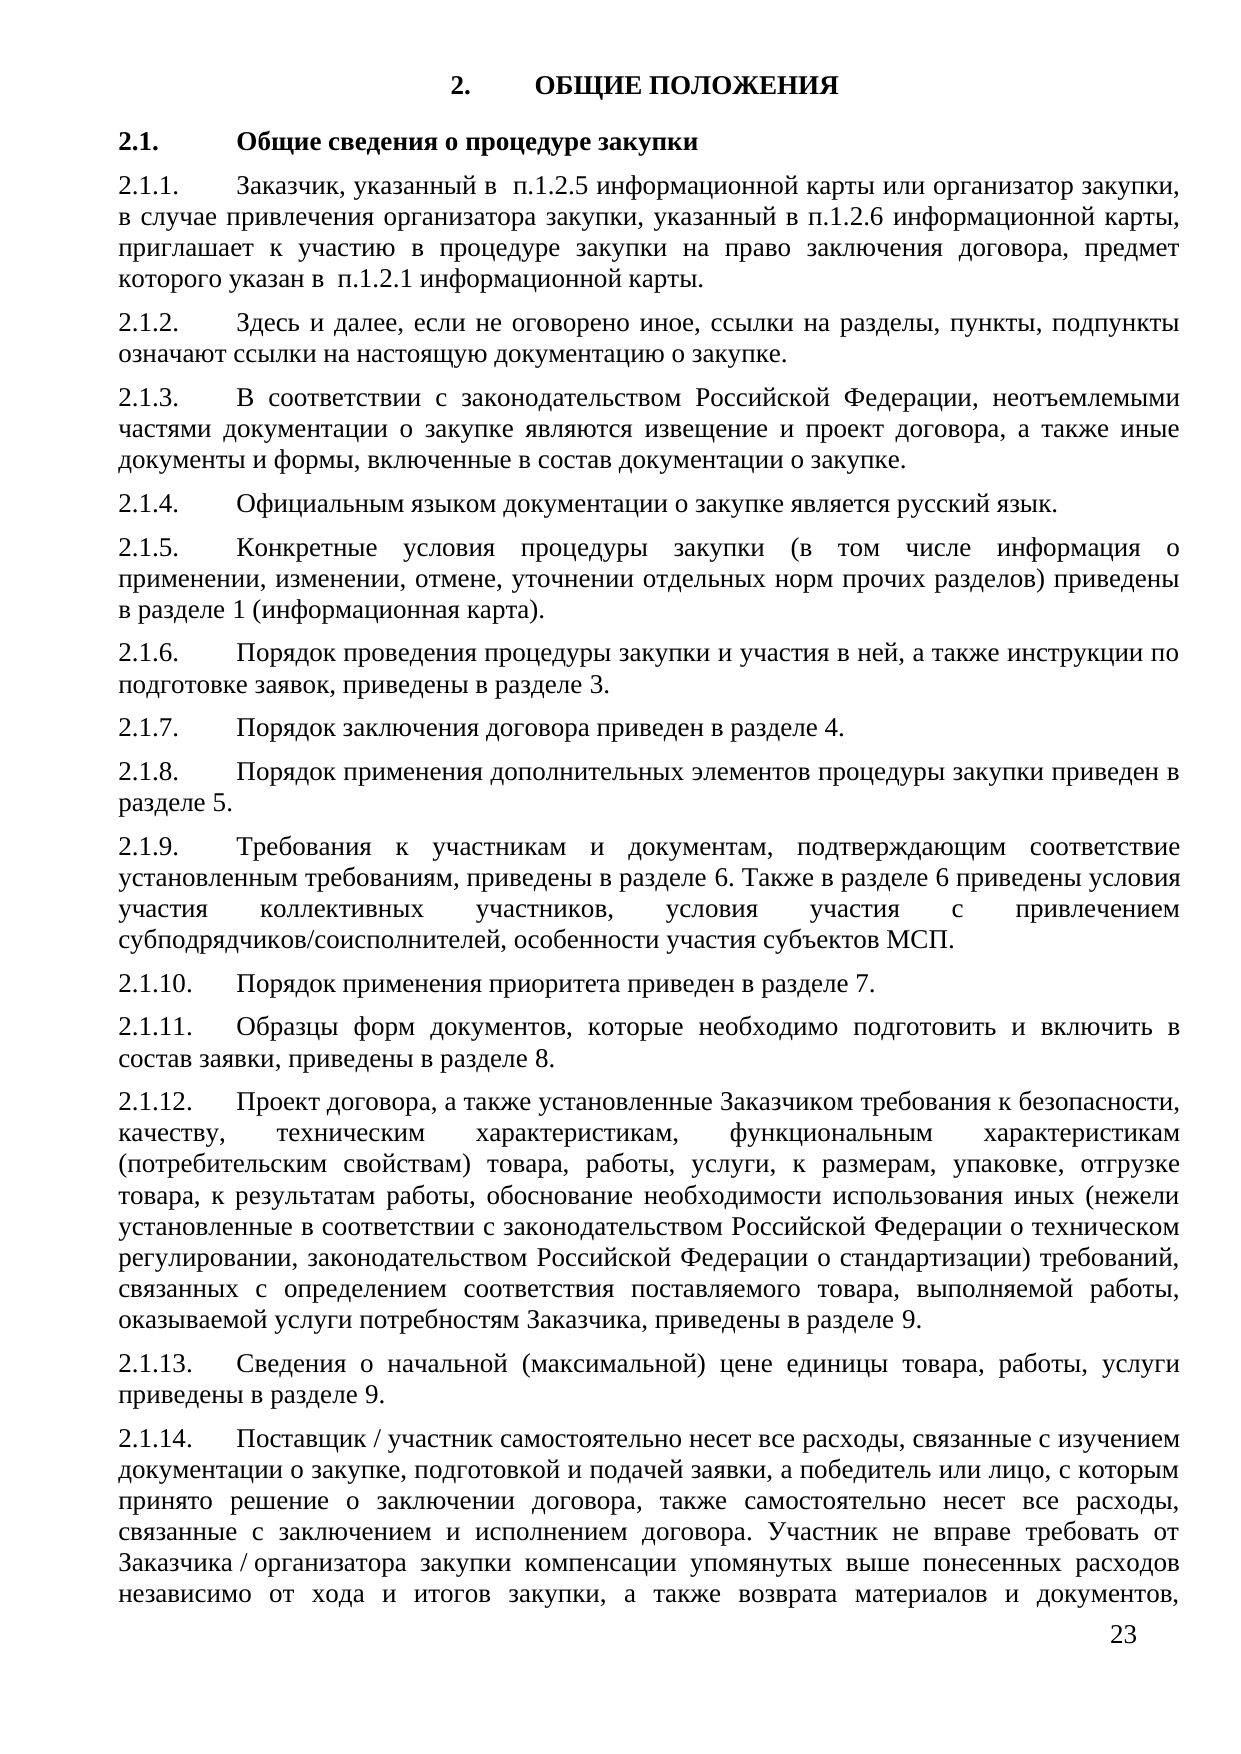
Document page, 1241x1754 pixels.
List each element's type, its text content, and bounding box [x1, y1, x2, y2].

text Образцы форм документов, которые необходимо подготовить и включить в состав заявки, приведены в разделе 8. [118, 1011, 1181, 1073]
text Сведения о начальной (максимальной) цене единицы товара, работы, услуги приведены в разделе 9. [118, 1347, 1181, 1409]
text Порядок заключения договора приведен в разделе 4. [118, 711, 1181, 742]
text Здесь и далее, если не оговорено иное, ссылки на разделы, пункты, подпункты означают ссылки на настоящую документацию о закупке. [118, 306, 1181, 368]
text Порядок проведения процедуры закупки и участия в ней, а также инструкции по подготовке заявок, приведены в разделе 3. [118, 637, 1181, 699]
text Порядок применения дополнительных элементов процедуры закупки приведен в разделе 5. [118, 755, 1181, 817]
text Официальным языком документации о закупке является русский язык. [118, 487, 1181, 518]
text Заказчик, указанный в п.1.2.5 информационной карты или организатор закупки, в случае привлечения организатора закупки, указанный в п.1.2.6 информационной карты, приглашает к участию в процедуре закупки на право заключения договора, предмет которого указан в п.1.2.1 информационной карты. [118, 169, 1181, 294]
text Общие положения [118, 69, 1181, 101]
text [118, 1422, 1181, 1609]
text Общие сведения о процедуре закупки [118, 126, 1181, 157]
text В соответствии с законодательством Российской Федерации, неотъемлемыми частями документации о закупке являются извещение и проект договора, а также иные документы и формы, включенные в состав документации о закупке. [118, 381, 1181, 474]
list Проект договора, а также установленные Заказчиком требования к безопасности, качеству, техническим характеристикам, функциональным характеристикам (потребительским свойствам) товара, работы, услуги, к размерам, упаковке, отгрузке товара, к результатам работы, обоснование необходимости использования иных (нежели установленные в соответствии с законодательством Российской Федерации о техническом регулировании, законодательством Российской Федерации о стандартизации) требований, связанных с определением соответствия поставляемого товара, выполняемой работы, оказываемой услуги потребностям Заказчика, приведены в разделе 9. [118, 1085, 1181, 1334]
text Конкретные условия процедуры закупки (в том числе информация о применении, изменении, отмене, уточнении отдельных норм прочих разделов) приведены в разделе 1 (информационная карта). [118, 531, 1181, 624]
text Порядок применения приоритета приведен в разделе 7. [118, 967, 1181, 998]
text Требования к участникам и документам, подтверждающим соответствие установленным требованиям, приведены в разделе 6. Также в разделе 6 приведены условия участия коллективных участников, условия участия с привлечением субподрядчиков/соисполнителей, особенности участия субъектов МСП. [118, 830, 1181, 954]
